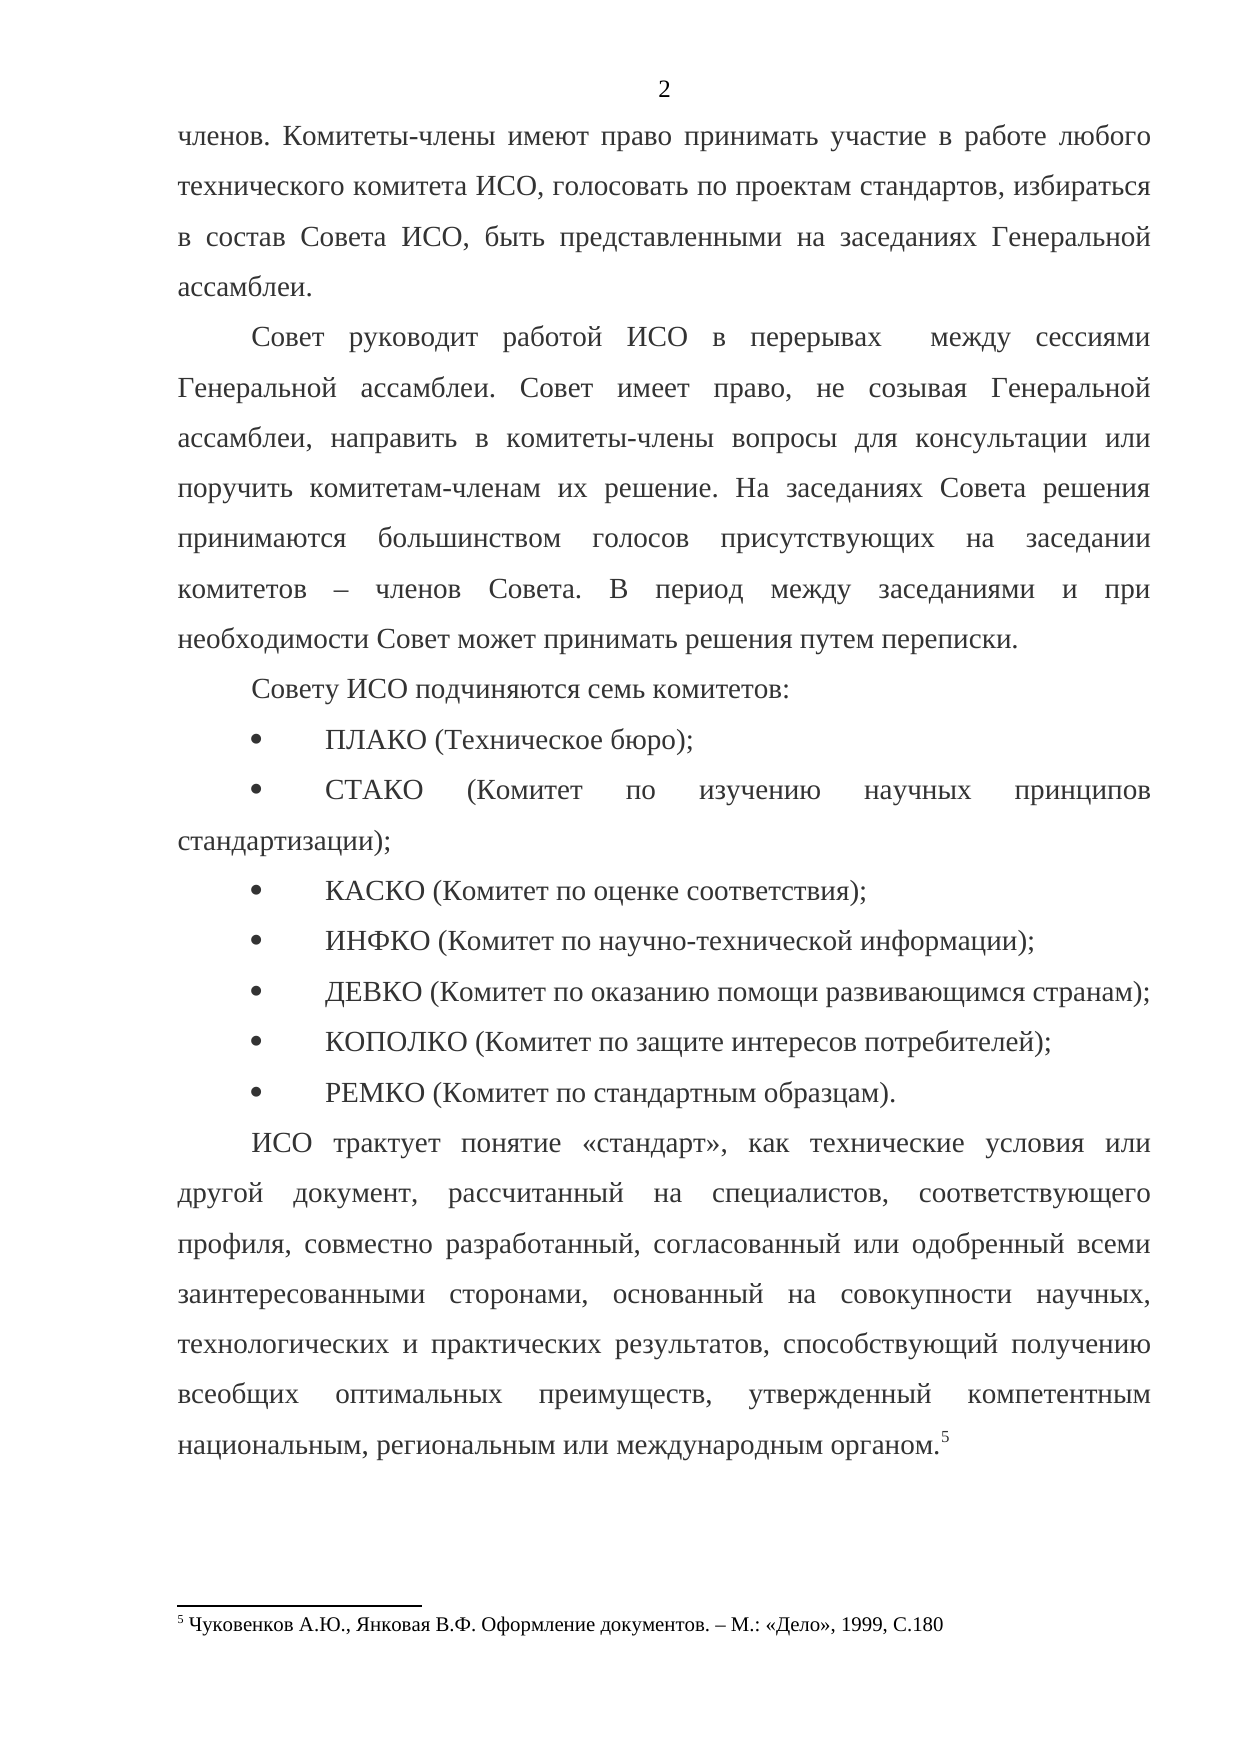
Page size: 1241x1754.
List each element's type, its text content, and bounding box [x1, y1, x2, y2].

list КОПОЛКО (Комитет по защите интересов потребителей); [177, 1024, 1152, 1058]
list ПЛАКО (Техническое бюро); [177, 722, 1152, 756]
list СТАКО (Комитет по изучению научных принципов стандартизации); [177, 772, 1152, 856]
text ИСО трактует понятие «стандарт», как технические условия или другой документ, рассчитанный на специалистов, соответствующего профиля, совместно разработанный, согласованный или одобренный всеми заинтересованными сторонами, основанный на совокупности научных, технологических и практических результатов, способствующий получению всеобщих оптимальных преимуществ, утвержденный компетентным национальным, региональным или международным органом. [177, 1125, 1152, 1461]
text Совету ИСО подчиняются семь комитетов: [177, 672, 1152, 705]
list ИНФКО (Комитет по научно-технической информации); [177, 923, 1152, 957]
list КАСКО (Комитет по оценке соответствия); [177, 873, 1152, 907]
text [177, 118, 1152, 303]
list РЕМКО (Комитет по стандартным образцам). [177, 1075, 1152, 1108]
list ДЕВКО (Комитет по оказанию помощи развивающимся странам); [177, 974, 1152, 1007]
text Совет руководит работой ИСО в перерывах между сессиями Генеральной ассамблеи. Совет имеет право, не созывая Генеральной ассамблеи, направить в комитеты-члены вопросы для консультации или поручить комитетам-членам их решение. На заседаниях Совета решения принимаются большинством голосов присутствующих на заседании комитетов – членов Совета. В период между заседаниями и при необходимости Совет может принимать решения путем переписки. [177, 319, 1152, 655]
